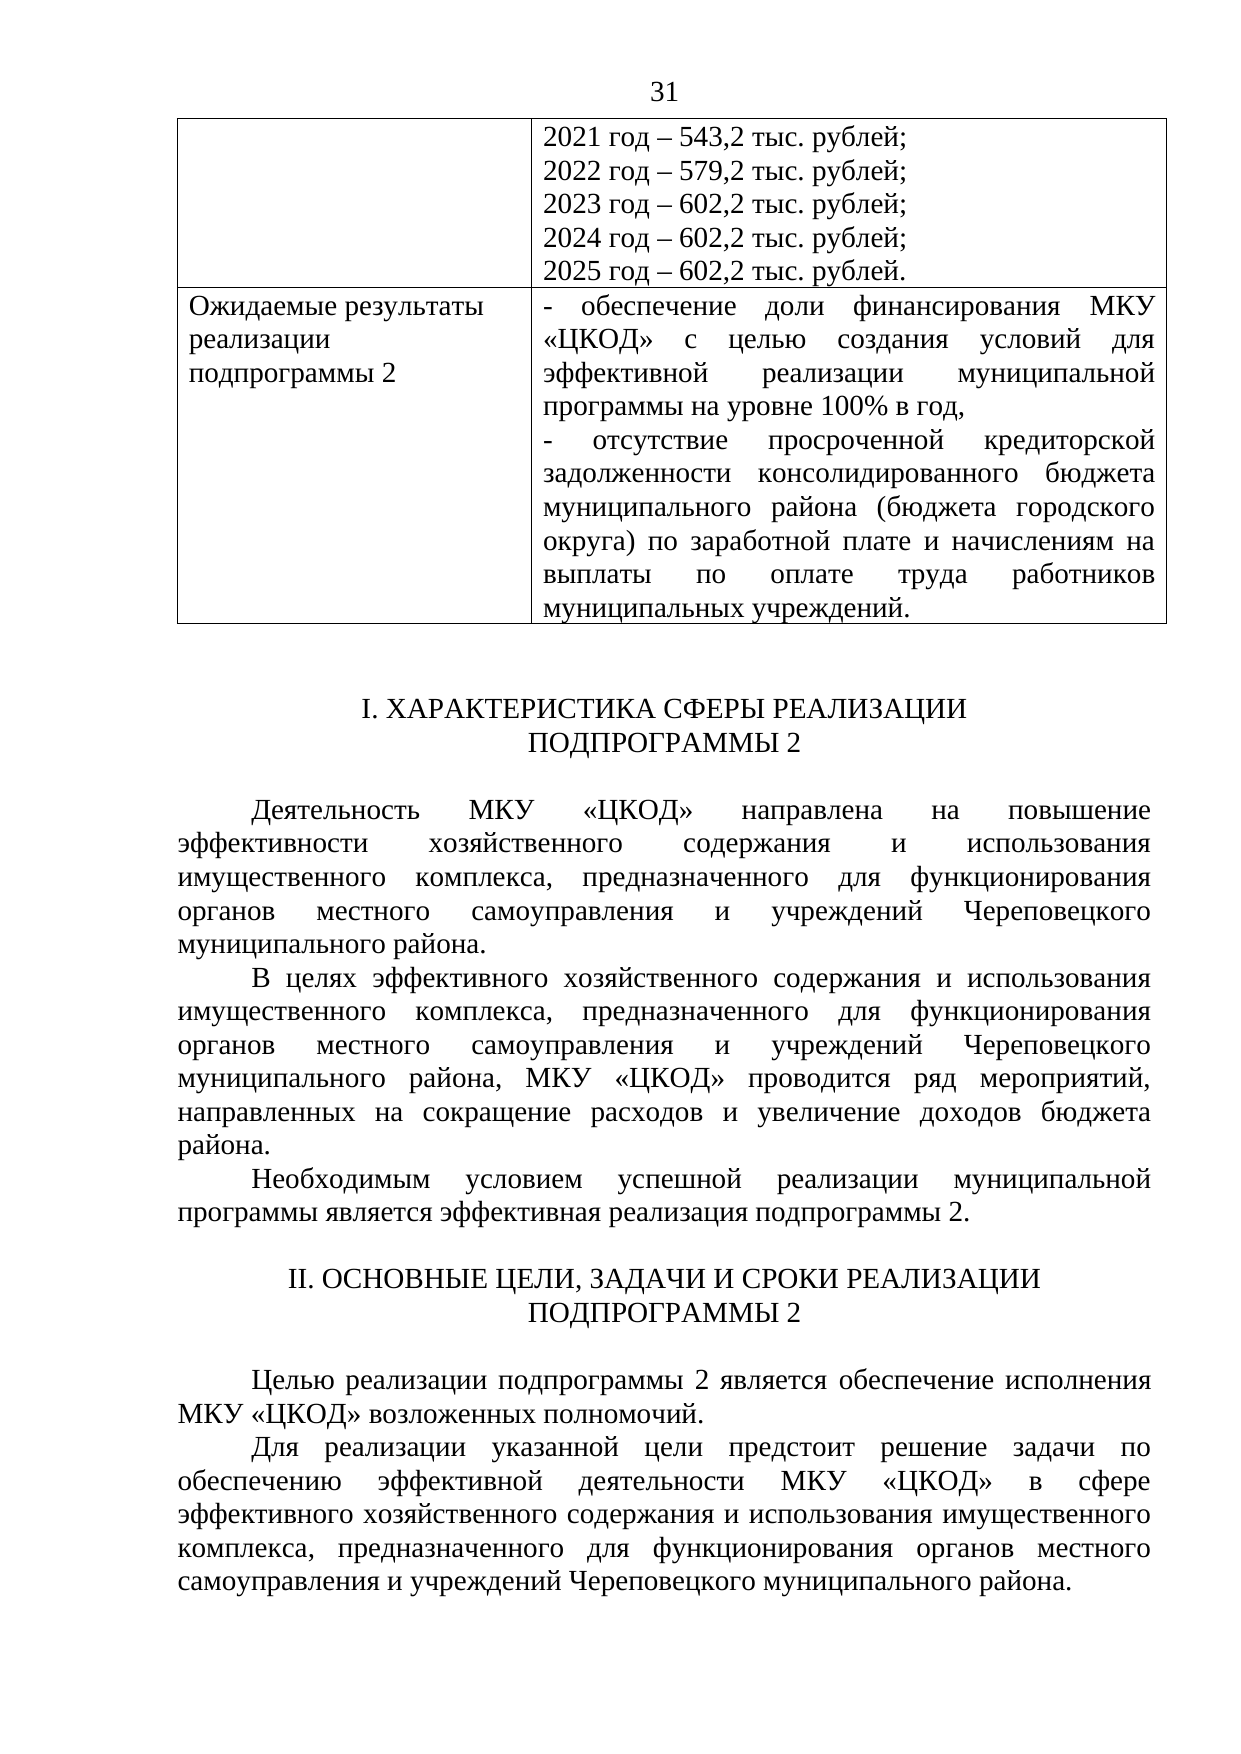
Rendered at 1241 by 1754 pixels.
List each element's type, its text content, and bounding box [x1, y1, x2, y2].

table_cell - обеспечение доли финансирования МКУ «ЦКОД» с целью создания условий для эффективной реализации муниципальной программы на уровне 100% в год, - отсутствие просроченной кредиторской задолженности консолидированного бюджета муниципального района (бюджета городского округа) по заработной плате и начислениям на выплаты по оплате труда работников муниципальных учреждений. [532, 288, 1166, 623]
text ПОДПРОГРАММЫ 2 [177, 725, 1152, 758]
text II. ОСНОВНЫЕ ЦЕЛИ, ЗАДАЧИ И СРОКИ РЕАЛИЗАЦИИ ПОДПРОГРАММЫ 2 [177, 1262, 1152, 1329]
text Необходимым условием успешной реализации муниципальной программы является эффективная реализация подпрограммы 2. [177, 1161, 1152, 1228]
table_cell Ожидаемые результаты реализации подпрограммы 2 [178, 288, 531, 623]
text Деятельность МКУ «ЦКОД» направлена на повышение эффективности хозяйственного содержания и использования имущественного комплекса, предназначенного для функционирования органов местного самоуправления и учреждений Череповецкого муниципального района. [177, 792, 1152, 960]
text Для реализации указанной цели предстоит решение задачи по обеспечению эффективной деятельности МКУ «ЦКОД» в сфере эффективного хозяйственного содержания и использования имущественного комплекса, предназначенного для функционирования органов местного самоуправления и учреждений Череповецкого муниципального района. [177, 1429, 1152, 1597]
text В целях эффективного хозяйственного содержания и использования имущественного комплекса, предназначенного для функционирования органов местного самоуправления и учреждений Череповецкого муниципального района, МКУ «ЦКОД» проводится ряд мероприятий, направленных на сокращение расходов и увеличение доходов бюджета района. [177, 960, 1152, 1161]
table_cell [532, 119, 1166, 287]
text Целью реализации подпрограммы 2 является обеспечение исполнения МКУ «ЦКОД» возложенных полномочий. [177, 1362, 1152, 1429]
text I. ХАРАКТЕРИСТИКА СФЕРЫ РЕАЛИЗАЦИИ [177, 691, 1152, 725]
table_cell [178, 119, 531, 287]
